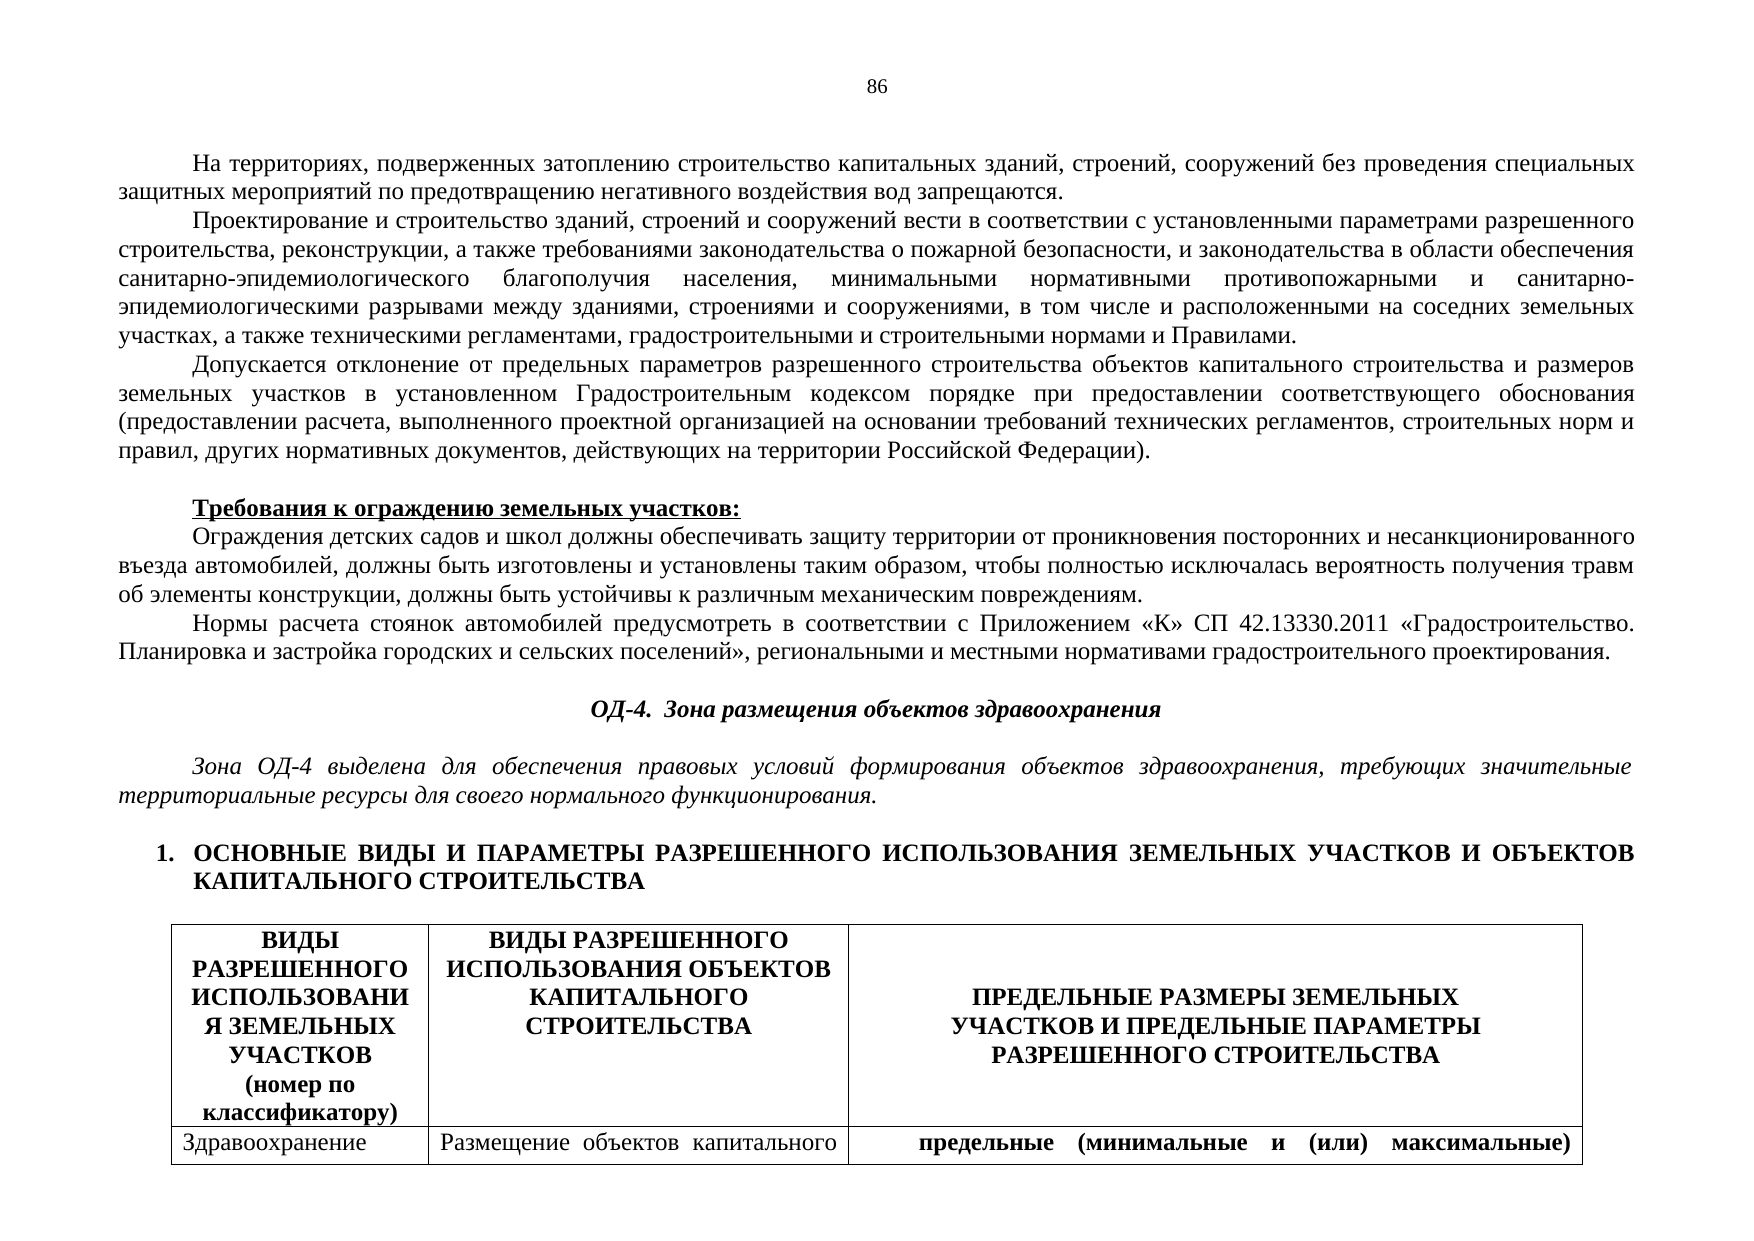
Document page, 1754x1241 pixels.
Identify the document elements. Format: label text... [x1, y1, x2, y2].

text Ограждения детских садов и школ должны обеспечивать защиту территории от проникновения посторонних и несанкционированного въезда автомобилей, должны быть изготовлены и установлены таким образом, чтобы полностью исключалась вероятность получения травм об элементы конструкции, должны быть устойчивы к различным механическим повреждениям. [118, 521, 1636, 608]
text ОД-4. Зона размещения объектов здравоохранения [118, 694, 1636, 723]
text Требования к ограждению земельных участков: [118, 493, 1636, 521]
text Допускается отклонение от предельных параметров разрешенного строительства объектов капитального строительства и размеров земельных участков в установленном Градостроительным кодексом порядке при предоставлении соответствующего обоснования (предоставлении расчета, выполненного проектной организацией на основании требований технических регламентов, строительных норм и правил, других нормативных документов, действующих на территории Российской Федерации). [118, 349, 1636, 464]
text Нормы расчета стоянок автомобилей предусмотреть в соответствии с Приложением «К» СП 42.13330.2011 «Градостроительство. Планировка и застройка городских и сельских поселений», региональными и местными нормативами градостроительного проектирования. [118, 608, 1636, 665]
text Зона ОД-4 выделена для обеспечения правовых условий формирования объектов здравоохранения, требующих значительные территориальные ресурсы для своего нормального функционирования. [118, 751, 1636, 809]
text Проектирование и строительство зданий, строений и сооружений вести в соответствии с установленными параметрами разрешенного строительства, реконструкции, а также требованиями законодательства о пожарной безопасности, и законодательства в области обеспечения санитарно-эпидемиологического благополучия населения, минимальными нормативными противопожарными и санитарно-эпидемиологическими разрывами между зданиями, строениями и сооружениями, в том числе и расположенными на соседних земельных участках, а также техническими регламентами, градостроительными и строительными нормами и Правилами. [118, 205, 1636, 349]
table_header ВИДЫ РАЗРЕШЕННОГО ИСПОЛЬЗОВАНИЯ ОБЪЕКТОВ КАПИТАЛЬНОГО СТРОИТЕЛЬСТВА [429, 925, 848, 1126]
list ОСНОВНЫЕ ВИДЫ И ПАРАМЕТРЫ РАЗРЕШЕННОГО ИСПОЛЬЗОВАНИЯ ЗЕМЕЛЬНЫХ УЧАСТКОВ И ОБЪЕКТОВ КАПИТАЛЬНОГО СТРОИТЕЛЬСТВА [156, 838, 1636, 895]
table_header ВИДЫ РАЗРЕШЕННОГО ИСПОЛЬЗОВАНИЯ ЗЕМЕЛЬНЫХ УЧАСТКОВ (номер по классификатору) [172, 925, 428, 1126]
text На территориях, подверженных затоплению строительство капитальных зданий, строений, сооружений без проведения специальных защитных мероприятий по предотвращению негативного воздействия вод запрещаются. [118, 148, 1636, 205]
table_header ПРЕДЕЛЬНЫЕ РАЗМЕРЫ ЗЕМЕЛЬНЫХ УЧАСТКОВ И ПРЕДЕЛЬНЫЕ ПАРАМЕТРЫ РАЗРЕШЕННОГО СТРОИТЕЛЬСТВА [849, 925, 1582, 1126]
table_cell Здравоохранение (3.4) [172, 1127, 428, 1164]
